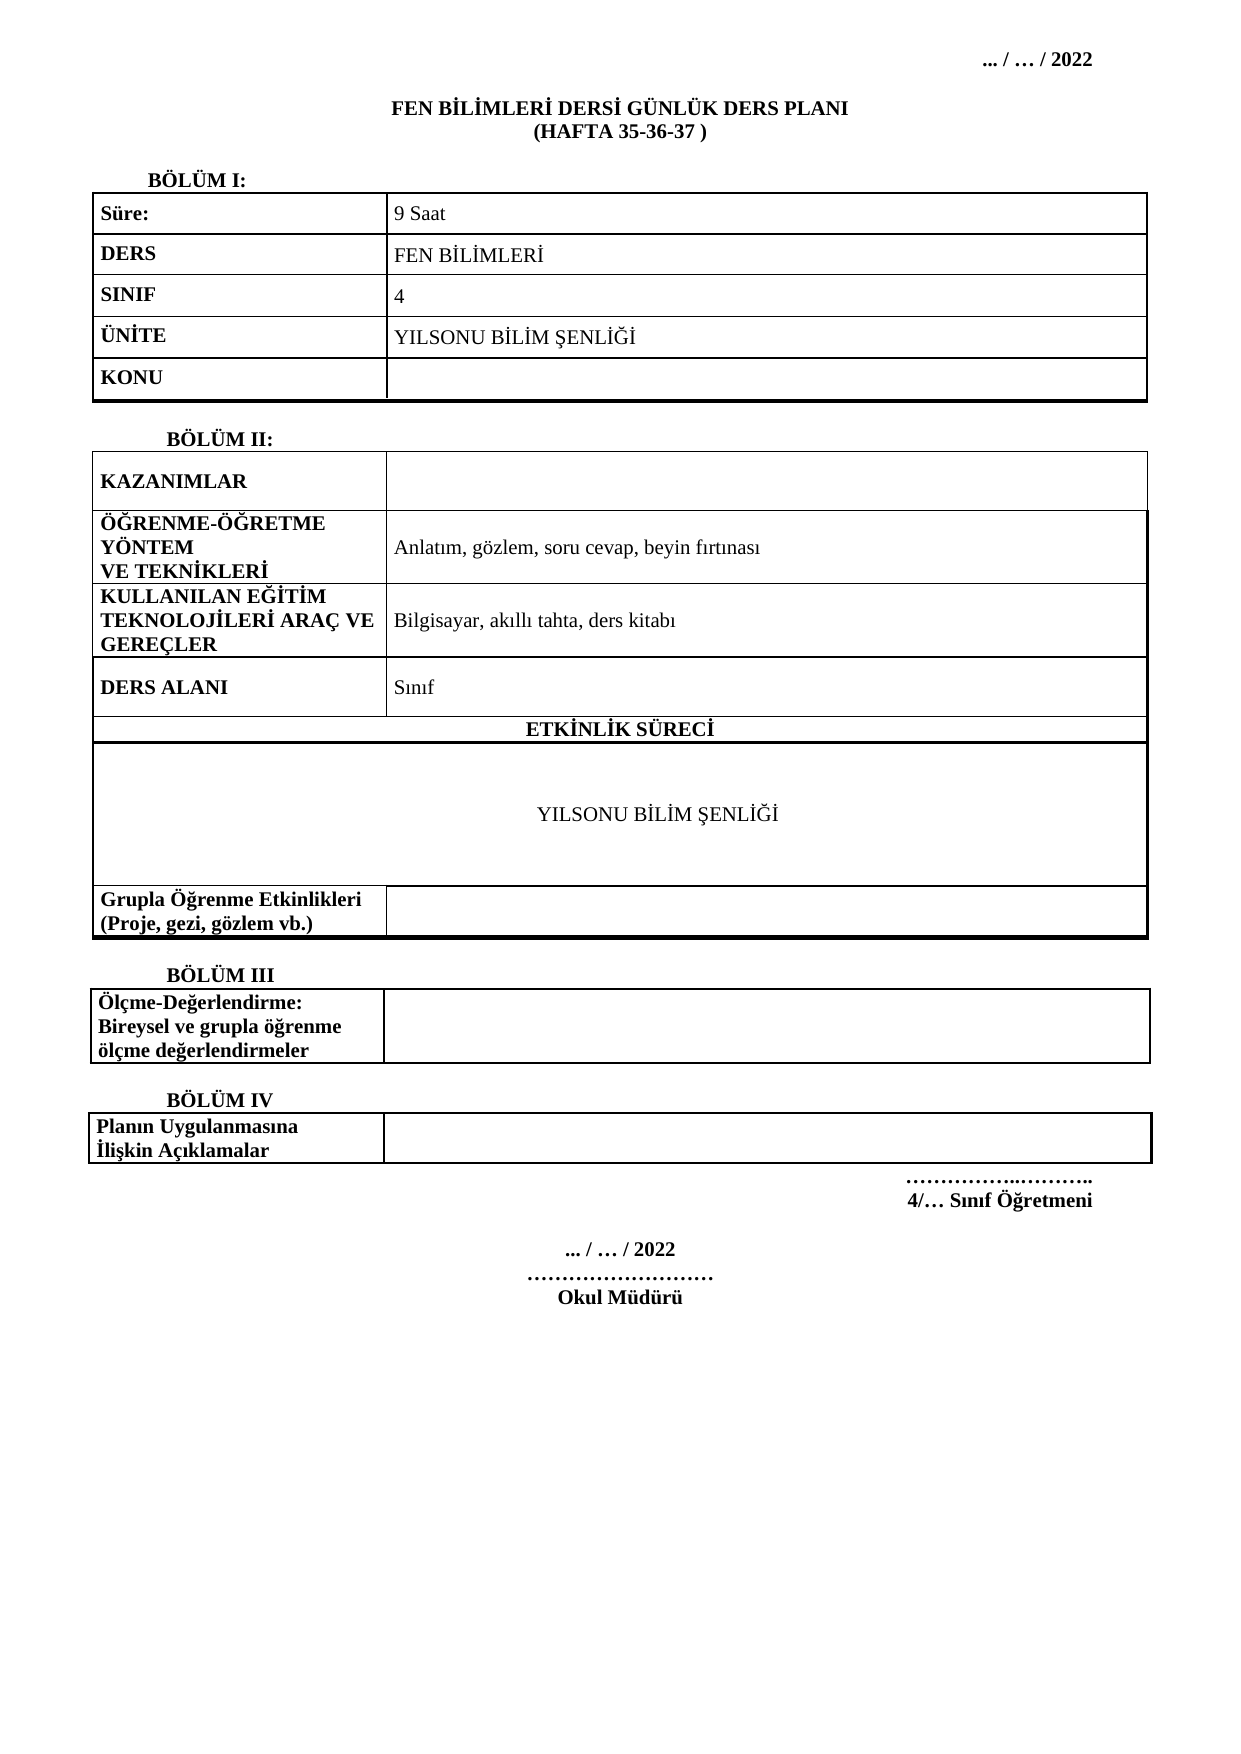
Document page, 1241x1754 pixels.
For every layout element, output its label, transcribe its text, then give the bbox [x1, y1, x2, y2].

table_header KAZANIMLAR [93, 452, 386, 510]
table_cell ÜNİTE [94, 317, 386, 357]
table_cell 4 [388, 275, 1146, 316]
table_cell ÖĞRENME-ÖĞRETME YÖNTEM VE TEKNİKLERİ [93, 511, 386, 583]
table_cell YILSONU BİLİM ŞENLİĞİ [94, 744, 1146, 884]
text BÖLÜM II: [148, 427, 1092, 451]
table_cell ETKİNLİK SÜRECİ [94, 717, 1146, 741]
table_cell FEN BİLİMLERİ [388, 235, 1146, 274]
text BÖLÜM I: [148, 168, 1092, 192]
text ... / … / 2022 [148, 47, 1092, 71]
table_cell KULLANILAN EĞİTİM TEKNOLOJİLERİ ARAÇ VE GEREÇLER [93, 584, 386, 656]
table_cell KONU [94, 359, 386, 398]
table_cell SINIF [94, 275, 386, 316]
table_cell DERS [94, 235, 386, 274]
table_cell Anlatım, gözlem, soru cevap, beyin fırtınası [387, 511, 1146, 583]
table_header Planın Uygulanmasına İlişkin Açıklamalar [90, 1114, 383, 1162]
table_header [385, 1114, 1150, 1162]
text (HAFTA 35-36-37 ) [148, 119, 1092, 143]
table_header Süre: [94, 194, 386, 233]
table_header [385, 990, 1149, 1062]
text FEN BİLİMLERİ DERSİ GÜNLÜK DERS PLANI [148, 95, 1092, 119]
text ……………………… [148, 1261, 1092, 1284]
table_cell [388, 359, 1146, 398]
table_header [387, 452, 1147, 510]
text 4/… Sınıf Öğretmeni [148, 1188, 1092, 1212]
table_cell Sınıf [387, 658, 1146, 716]
table_cell YILSONU BİLİM ŞENLİĞİ [388, 317, 1146, 357]
subtitle BÖLÜM III [148, 963, 1092, 987]
table_cell Bilgisayar, akıllı tahta, ders kitabı [387, 584, 1146, 656]
text ... / … / 2022 [148, 1236, 1092, 1261]
text ……………..……….. [148, 1164, 1092, 1188]
table_header Ölçme-Değerlendirme: Bireysel ve grupla öğrenme ölçme değerlendirmeler [92, 990, 383, 1062]
table_header 9 Saat [388, 194, 1146, 233]
table_cell Grupla Öğrenme Etkinlikleri (Proje, gezi, gözlem vb.) [94, 886, 386, 935]
text Okul Müdürü [148, 1284, 1092, 1309]
subtitle BÖLÜM IV [148, 1088, 1092, 1112]
table_cell DERS ALANI [94, 658, 386, 716]
table_cell [387, 887, 1146, 935]
